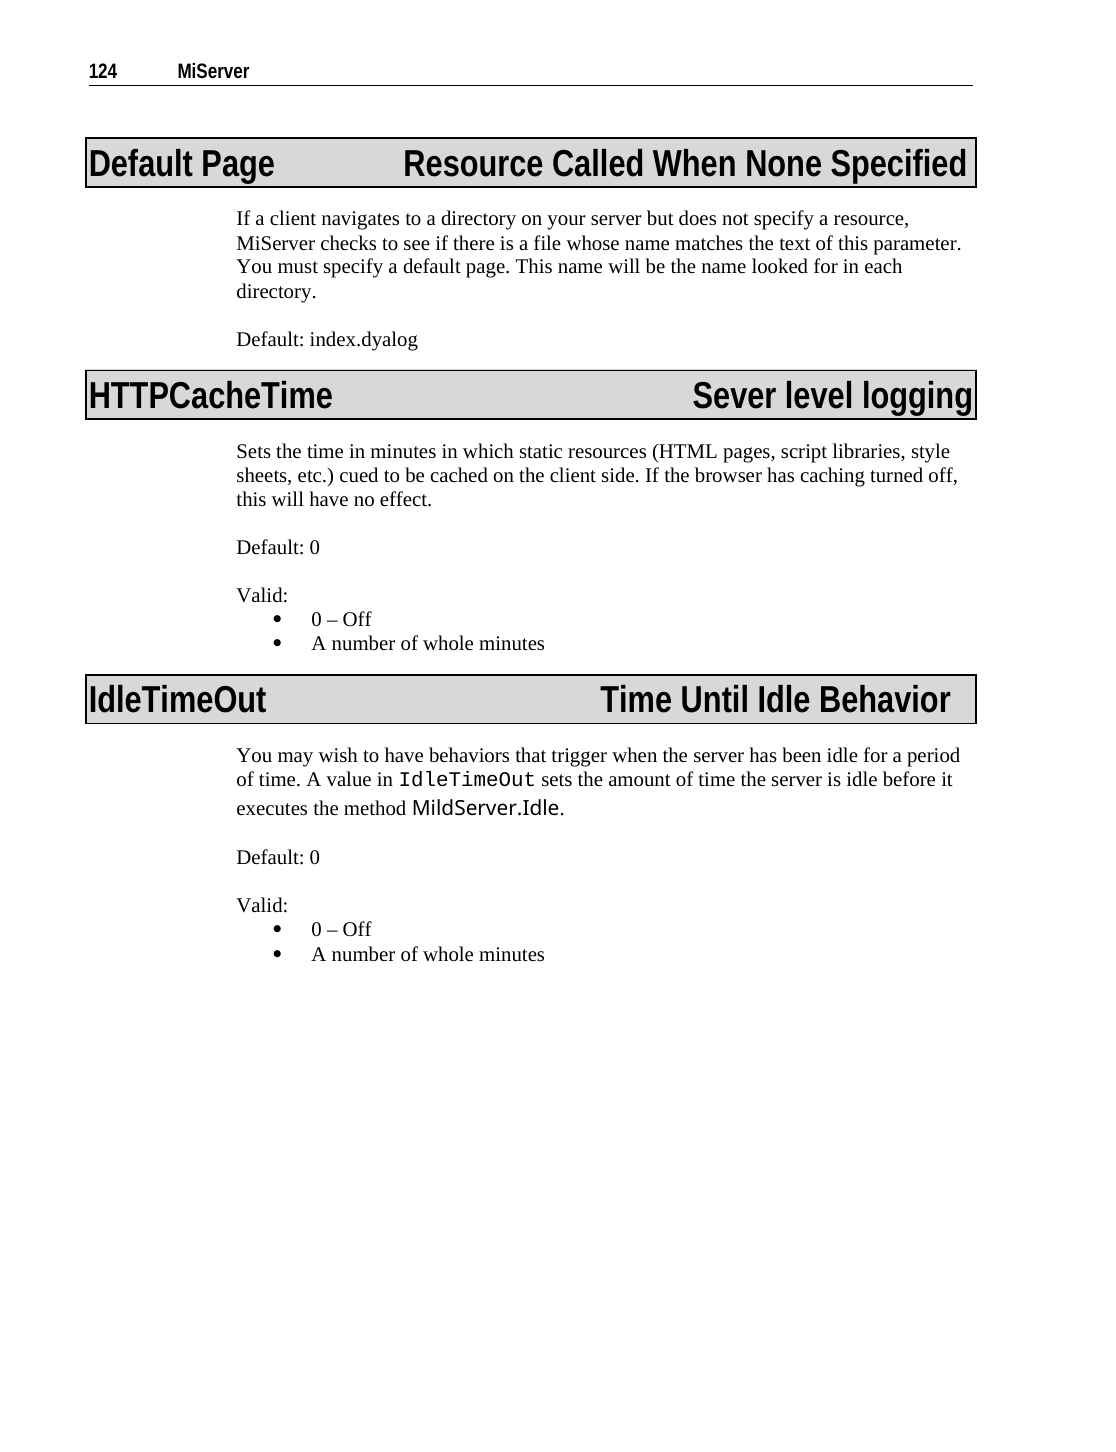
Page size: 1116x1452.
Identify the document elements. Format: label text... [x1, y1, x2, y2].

subtitle Default Page Resource Called When None Specified [87, 139, 975, 186]
text Default: index.dyalog [236, 327, 973, 351]
text Sets the time in minutes in which static resources (HTML pages, script libraries, style sheets, etc.) cued to be cached on the client side. If the browser has caching turned off, this will have no effect. [236, 438, 973, 511]
subtitle IdleTimeOut Time Until Idle Behavior [87, 676, 975, 723]
text You may wish to have behaviors that trigger when the server has been idle for a period of time. A value in IdleTimeOut sets the amount of time the server is idle before it executes the method MildServer.Idle. [236, 743, 973, 821]
text If a client navigates to a directory on your server but does not specify a resource, MiServer checks to see if there is a file whose name matches the text of this parameter. You must specify a default page. This name will be the name looked for in each directory. [236, 206, 973, 303]
text Valid: [236, 893, 973, 917]
list 0 – Off [274, 607, 973, 631]
text Default: 0 [236, 535, 973, 559]
text Valid: [236, 583, 973, 607]
list 0 – Off [274, 917, 973, 941]
list A number of whole minutes [274, 631, 973, 655]
subtitle HTTPCacheTime Sever level logging [87, 371, 975, 418]
list A number of whole minutes [274, 941, 973, 966]
text Default: 0 [236, 845, 973, 869]
